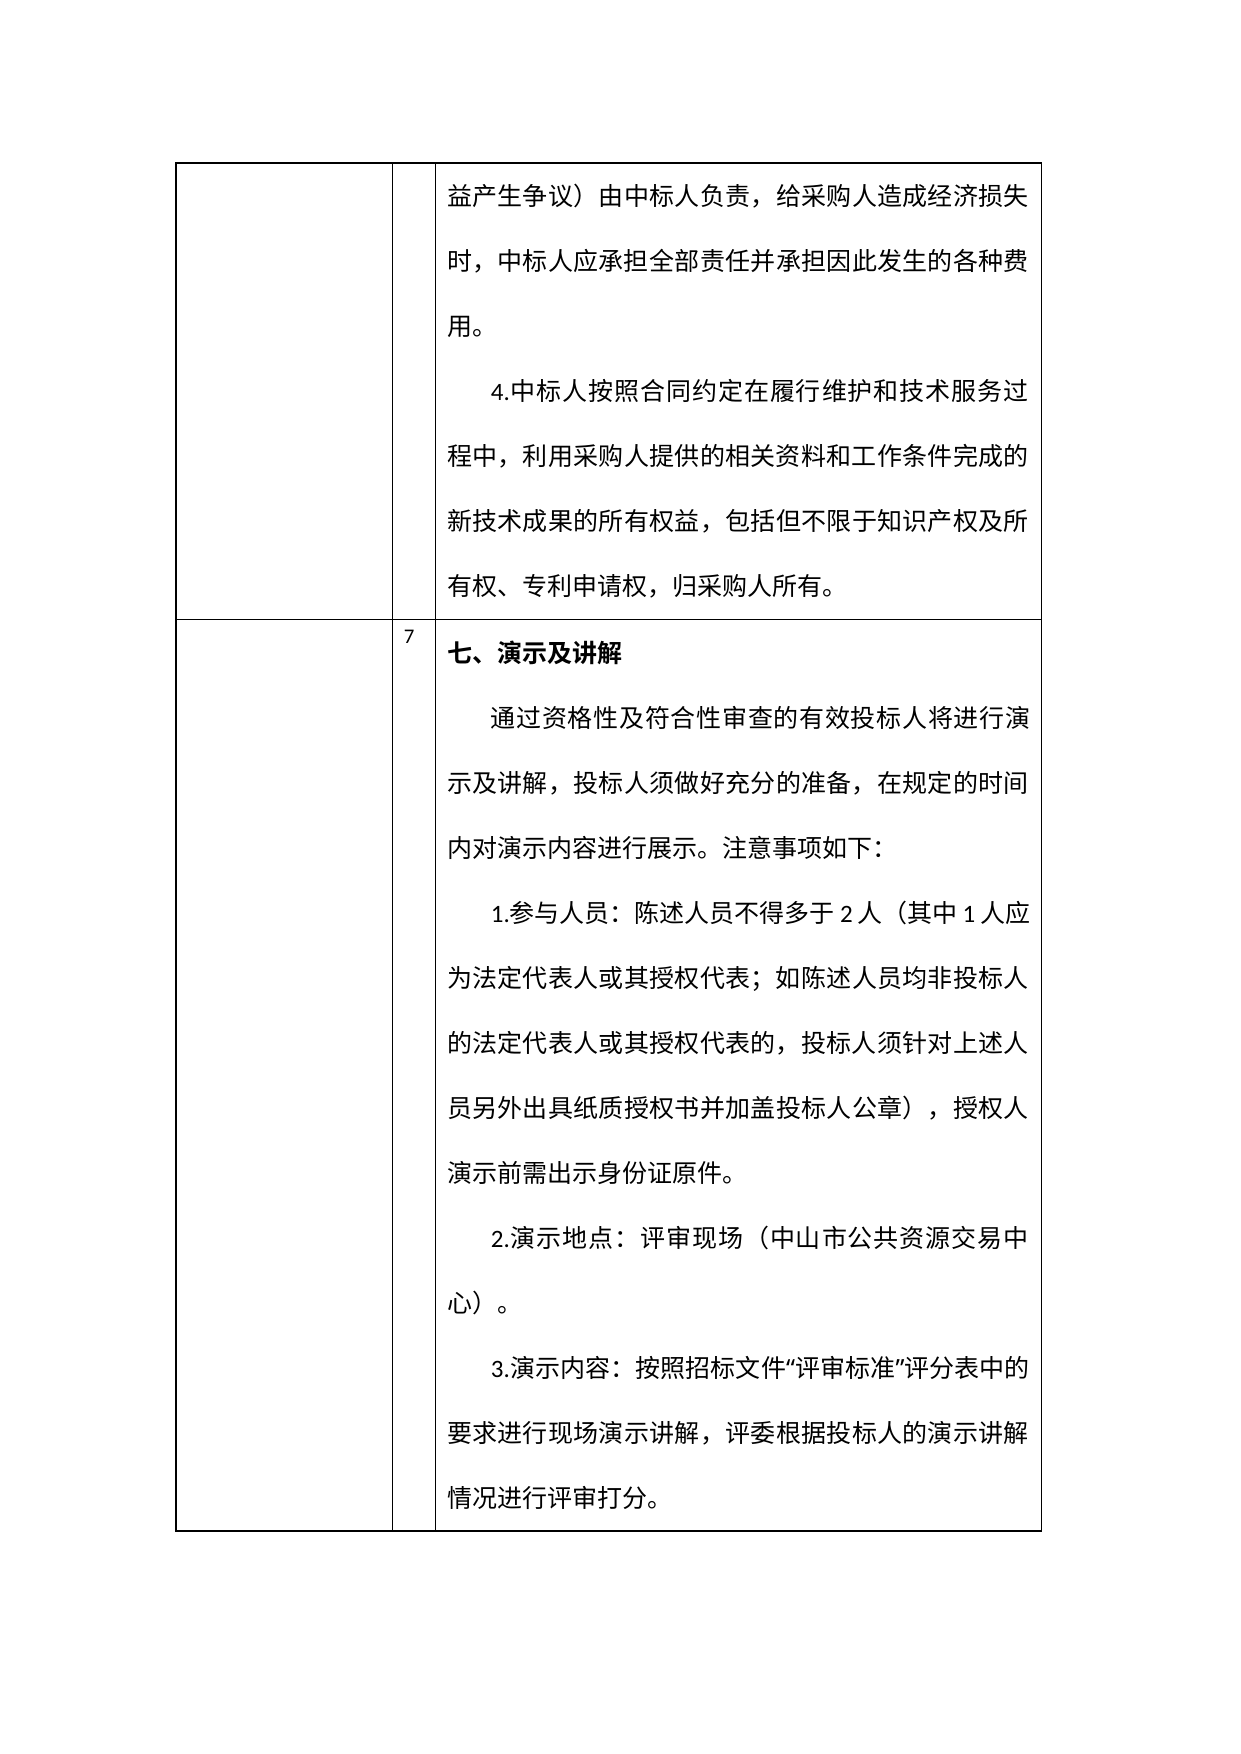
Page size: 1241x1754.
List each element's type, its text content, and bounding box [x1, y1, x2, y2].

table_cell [436, 164, 1041, 618]
table_cell [177, 620, 392, 1530]
table_cell 6 [393, 164, 435, 618]
table_cell 7 [393, 620, 435, 1530]
table_cell [177, 164, 392, 618]
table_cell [436, 620, 1041, 1530]
